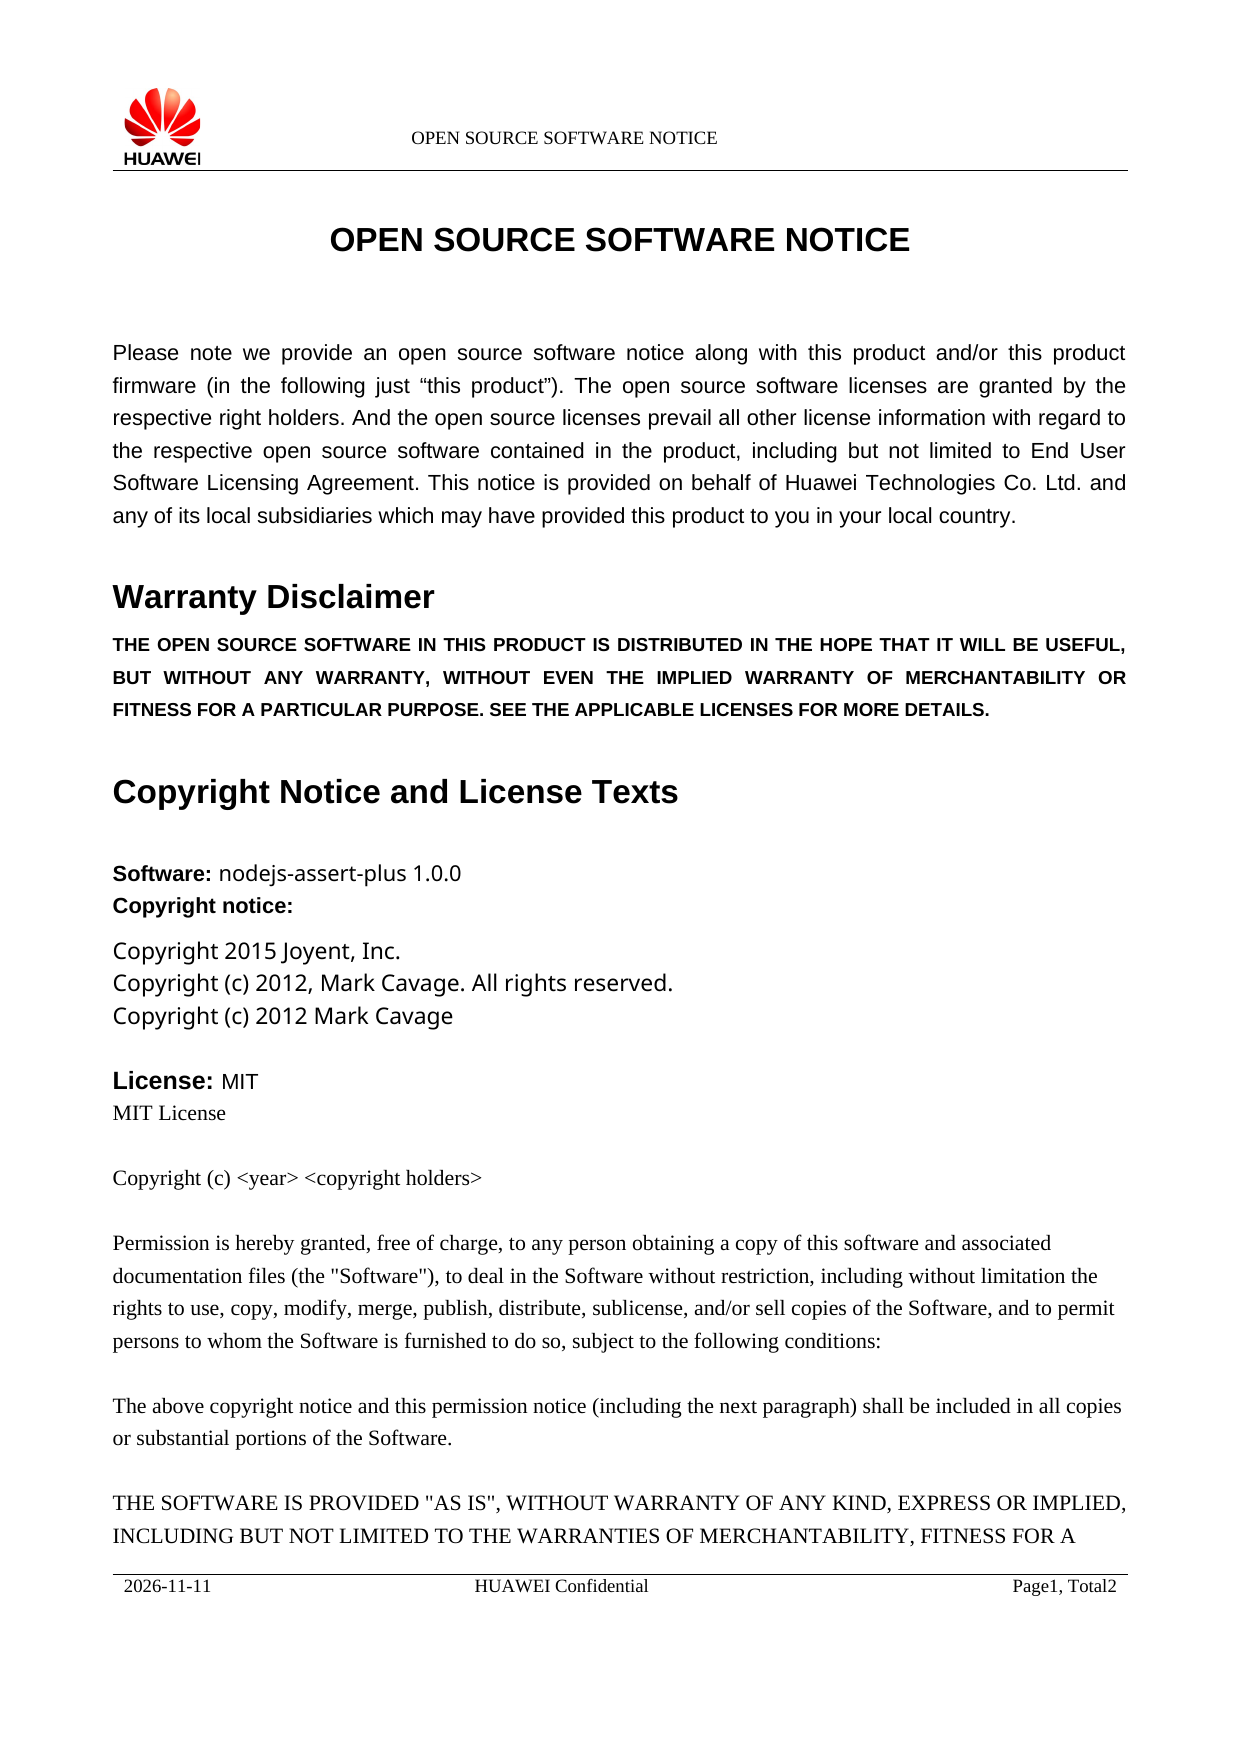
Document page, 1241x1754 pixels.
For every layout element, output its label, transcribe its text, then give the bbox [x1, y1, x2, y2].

text Copyright Notice and License Texts [112, 759, 1128, 824]
title Software: nodejs-assert-plus 1.0.0 [112, 856, 1128, 889]
picture [124, 88, 201, 165]
text Copyright notice: [112, 889, 1128, 921]
text Please note we provide an open source software notice along with this product and/or this product firmware (in the following just “this product”). The open source software licenses are granted by the respective right holders. And the open source licenses prevail all other license information with regard to the respective open source software contained in the product, including but not limited to End User Software Licensing Agreement. This notice is provided on behalf of Huawei Technologies Co. Ltd. and any of its local subsidiaries which may have provided this product to you in your local country. [112, 336, 1128, 531]
text OPEN SOURCE SOFTWARE NOTICE [112, 206, 1128, 271]
text Warranty Disclaimer [112, 564, 1128, 629]
text License: MIT [112, 1064, 1128, 1096]
text The open source software in this product is distributed in the hope that it will be useful, but WITHOUT ANY WARRANTY, without even the implied warranty of MERCHANTABILITY or FITNESS FOR A PARTICULAR PURPOSE. See the applicable licenses for more details. [112, 629, 1128, 726]
text Copyright 2015 Joyent, Inc. Copyright (c) 2012, Mark Cavage. All rights reserved. Copyright (c) 2012 Mark Cavage [112, 934, 1128, 1064]
